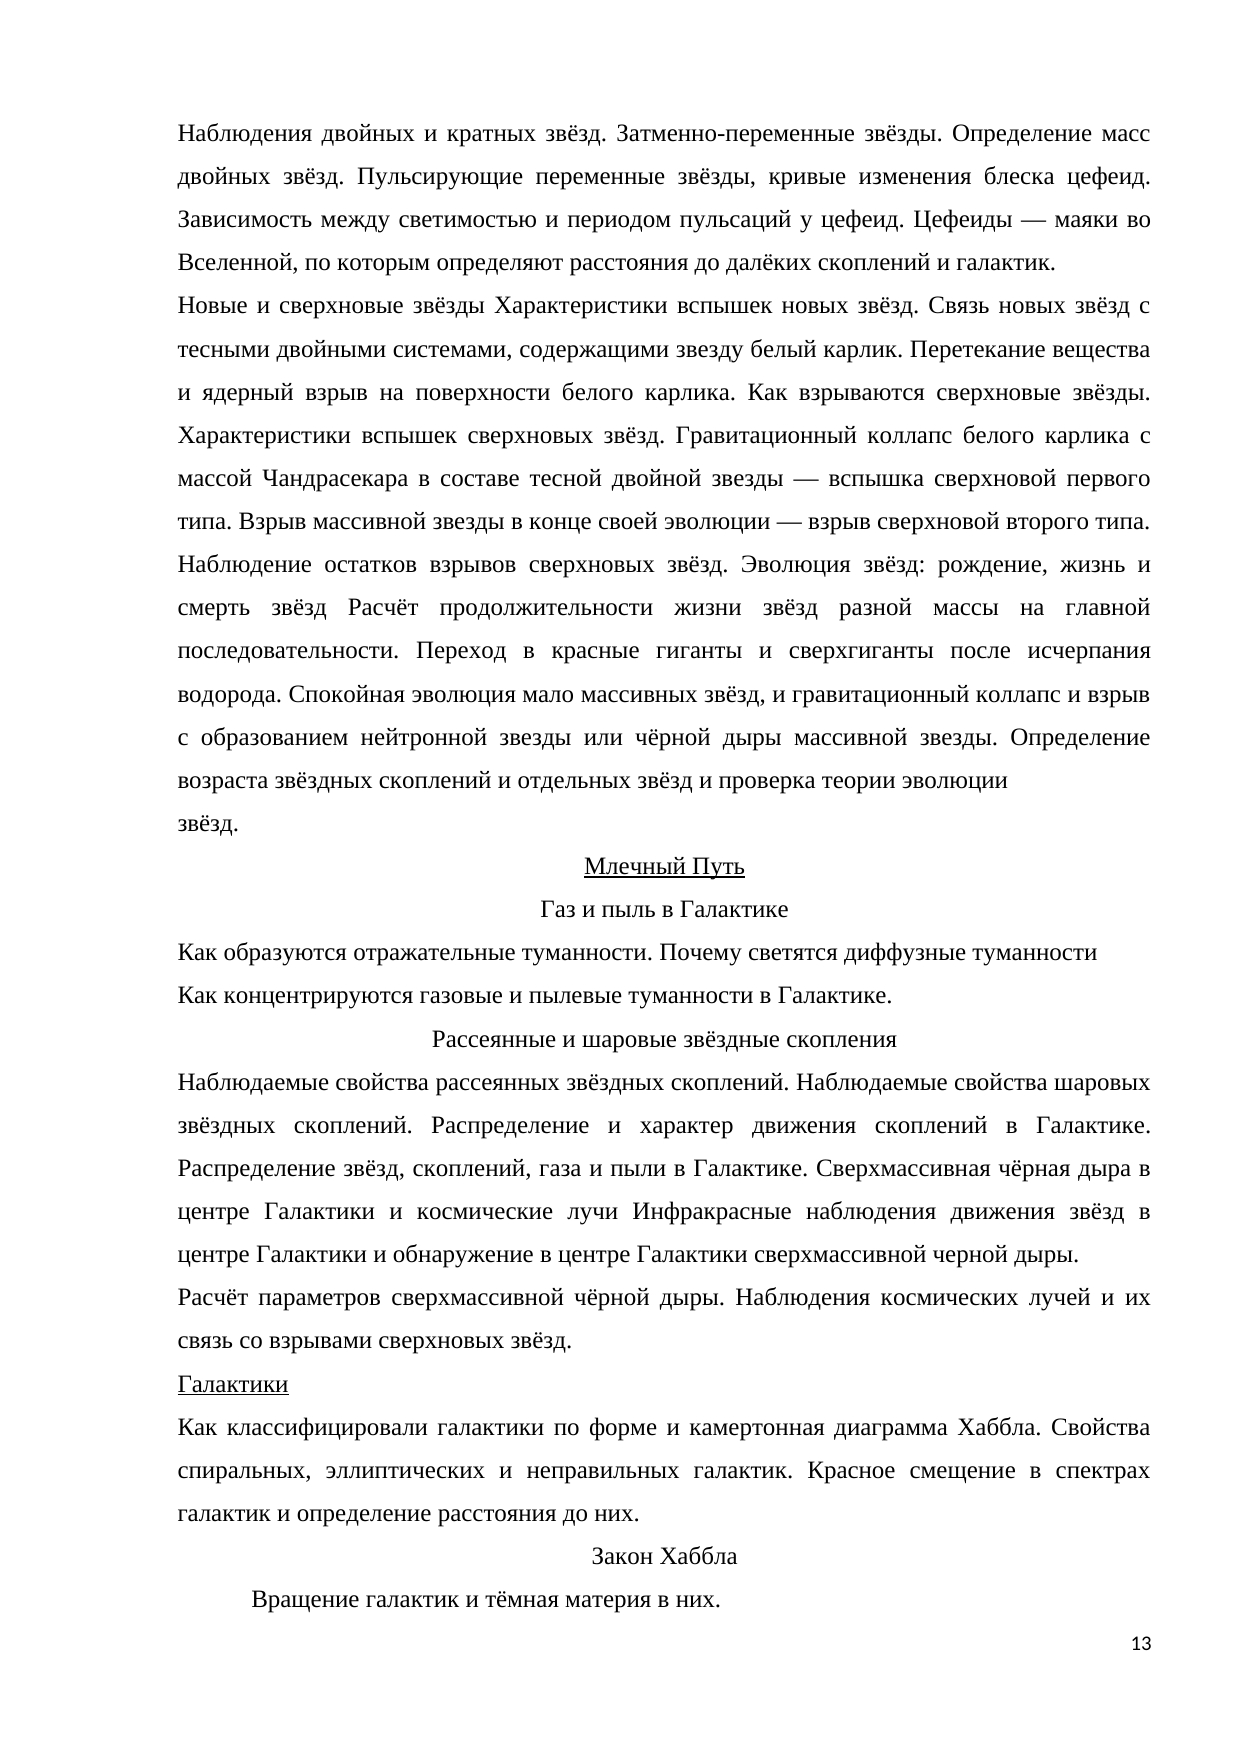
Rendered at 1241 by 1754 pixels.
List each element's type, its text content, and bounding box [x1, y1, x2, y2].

text Закон Хаббла [177, 1541, 1152, 1570]
text Как классифицировали галактики по форме и камертонная диаграмма Хаббла. Свойства спиральных, эллиптических и неправильных галактик. Красное смещение в спектрах галактик и определение расстояния до них. [177, 1412, 1152, 1527]
text звёзд. [177, 808, 1152, 837]
text Галактики [177, 1369, 1152, 1397]
text Вращение галактик и тёмная материя в них. [177, 1584, 1152, 1613]
text Новые и сверхновые звёзды Характеристики вспышек новых звёзд. Связь новых звёзд с тесными двойными системами, содержащими звезду белый карлик. Перетекание вещества и ядерный взрыв на поверхности белого карлика. Как взрываются сверхновые звёзды. Характеристики вспышек сверхновых звёзд. Гравитационный коллапс белого карлика с массой Чандрасекара в составе тесной двойной звезды — вспышка сверхновой первого типа. Взрыв массивной звезды в конце своей эволюции — взрыв сверхновой второго типа. Наблюдение остатков взрывов сверхновых звёзд. Эволюция звёзд: рождение, жизнь и смерть звёзд Расчёт продолжительности жизни звёзд разной массы на главной последовательности. Переход в красные гиганты и сверхгиганты после исчерпания водорода. Спокойная эволюция мало массивных звёзд, и гравитационный коллапс и взрыв с образованием нейтронной звезды или чёрной дыры массивной звезды. Определение возраста звёздных скоплений и отдельных звёзд и проверка теории эволюции [177, 291, 1152, 794]
text Газ и пыль в Галактике [177, 894, 1152, 923]
text Как концентрируются газовые и пылевые туманности в Галактике. [177, 981, 1152, 1009]
text Рассеянные и шаровые звёздные скопления [177, 1024, 1152, 1052]
text Расчёт параметров сверхмассивной чёрной дыры. Наблюдения космических лучей и их связь со взрывами сверхновых звёзд. [177, 1282, 1152, 1354]
text Наблюдаемые свойства рассеянных звёздных скоплений. Наблюдаемые свойства шаровых звёздных скоплений. Распределение и характер движения скоплений в Галактике. Распределение звёзд, скоплений, газа и пыли в Галактике. Сверхмассивная чёрная дыра в центре Галактики и космические лучи Инфракрасные наблюдения движения звёзд в центре Галактики и обнаружение в центре Галактики сверхмассивной черной дыры. [177, 1067, 1152, 1268]
text Млечный Путь [177, 851, 1152, 880]
text Как образуются отражательные туманности. Почему светятся диффузные туманности [177, 937, 1152, 966]
text Наблюдения двойных и кратных звёзд. Затменно-переменные звёзды. Определение масс двойных звёзд. Пульсирующие переменные звёзды, кривые изменения блеска цефеид. Зависимость между светимостью и периодом пульсаций у цефеид. Цефеиды — маяки во Вселенной, по которым определяют расстояния до далёких скоплений и галактик. [177, 118, 1152, 276]
